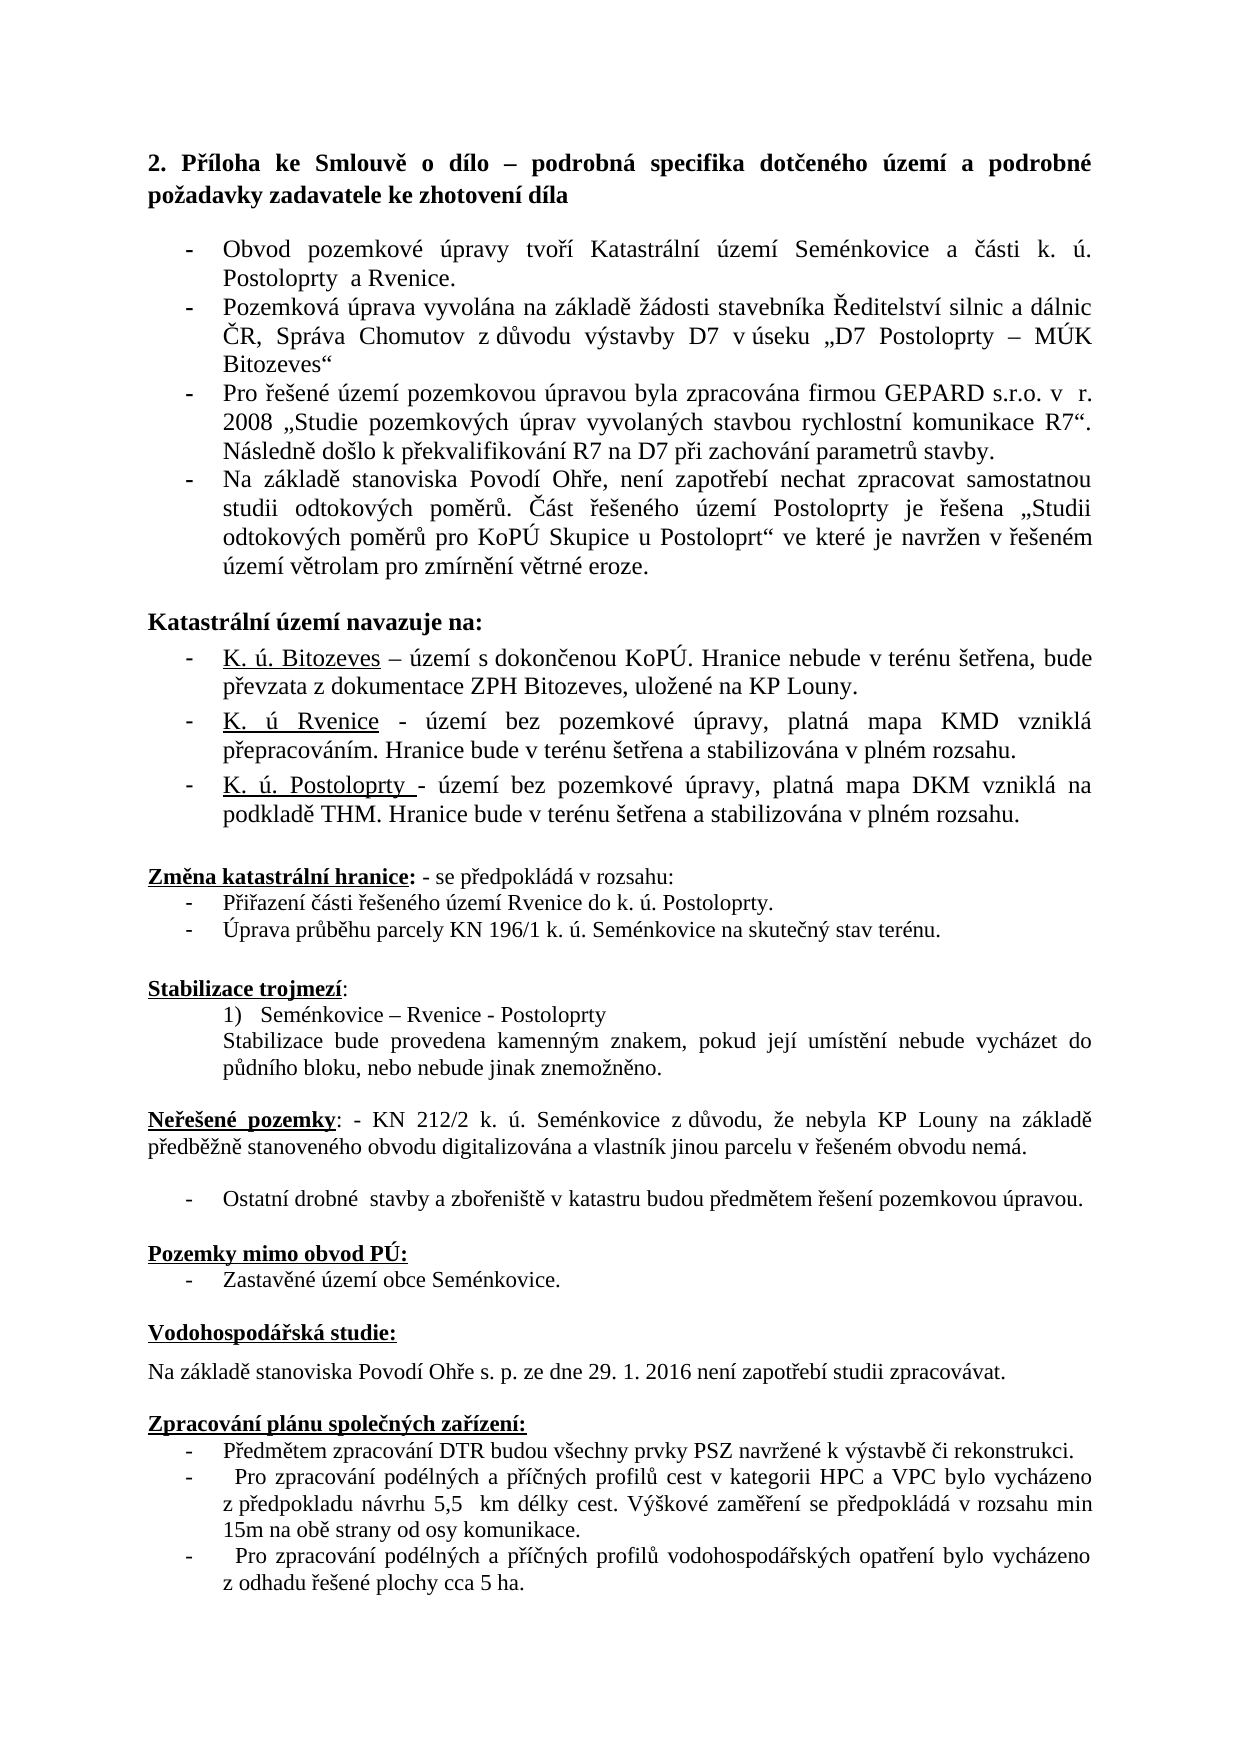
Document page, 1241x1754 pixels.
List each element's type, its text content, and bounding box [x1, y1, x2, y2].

list Pro zpracování podélných a příčných profilů vodohospodářských opatření bylo vycházeno z odhadu řešené plochy cca 5 ha. [185, 1542, 1093, 1595]
text Vodohospodářská studie: [148, 1319, 1093, 1345]
list Na základě stanoviska Povodí Ohře, není zapotřebí nechat zpracovat samostatnou studii odtokových poměrů. Část řešeného území Postoloprty je řešena „Studii odtokových poměrů pro KoPÚ Skupice u Postoloprt“ ve které je navržen v řešeném území větrolam pro zmírnění větrné eroze. [185, 464, 1093, 579]
list Zastavěné území obce Seménkovice. [185, 1266, 1093, 1293]
list Pozemková úprava vyvolána na základě žádosti stavebníka Ředitelství silnic a dálnic ČR, Správa Chomutov z důvodu výstavby D7 v úseku „D7 Postoloprty – MÚK Bitozeves“ [185, 292, 1093, 378]
list Pro zpracování podélných a příčných profilů cest v kategorii HPC a VPC bylo vycházeno z předpokladu návrhu 5,5 km délky cest. Výškové zaměření se předpokládá v rozsahu min 15m na obě strany od osy komunikace. [185, 1463, 1093, 1542]
list K. ú. Postoloprty - území bez pozemkové úpravy, platná mapa DKM vzniklá na podkladě THM. Hranice bude v terénu šetřena a stabilizována v plném rozsahu. [185, 770, 1093, 828]
list Seménkovice – Rvenice - Postoloprty [223, 1001, 1093, 1027]
text Na základě stanoviska Povodí Ohře s. p. ze dne 29. 1. 2016 není zapotřebí studii zpracovávat. [148, 1358, 1093, 1384]
list Ostatní drobné stavby a zbořeniště v katastru budou předmětem řešení pozemkovou úpravou. [185, 1186, 1093, 1212]
text Katastrální území navazuje na: [148, 607, 1093, 636]
text Stabilizace bude provedena kamenným znakem, pokud její umístění nebude vycházet do půdního bloku, nebo nebude jinak znemožněno. [223, 1027, 1093, 1080]
text 2. Příloha ke Smlouvě o dílo – podrobná specifika dotčeného území a podrobné požadavky zadavatele ke zhotovení díla [148, 148, 1093, 209]
text Stabilizace trojmezí: [148, 975, 1093, 1001]
text Změna katastrální hranice: - se předpokládá v rozsahu: [148, 863, 1093, 889]
text Zpracování plánu společných zařízení: [148, 1411, 1093, 1437]
list Úprava průběhu parcely KN 196/1 k. ú. Seménkovice na skutečný stav terénu. [185, 916, 1093, 942]
list Předmětem zpracování DTR budou všechny prvky PSZ navržené k výstavbě či rekonstrukci. [185, 1437, 1093, 1463]
text Neřešené pozemky: - KN 212/2 k. ú. Seménkovice z důvodu, že nebyla KP Louny na základě předběžně stanoveného obvodu digitalizována a vlastník jinou parcelu v řešeném obvodu nemá. [148, 1106, 1093, 1159]
list K. ú. Bitozeves – území s dokončenou KoPÚ. Hranice nebude v terénu šetřena, bude převzata z dokumentace ZPH Bitozeves, uložené na KP Louny. [185, 642, 1093, 700]
list Obvod pozemkové úpravy tvoří Katastrální území Seménkovice a části k. ú. Postoloprty a Rvenice. [185, 234, 1093, 292]
list K. ú Rvenice - území bez pozemkové úpravy, platná mapa KMD vzniklá přepracováním. Hranice bude v terénu šetřena a stabilizována v plném rozsahu. [185, 706, 1093, 764]
list Pro řešené území pozemkovou úpravou byla zpracována firmou GEPARD s.r.o. v r. 2008 „Studie pozemkových úprav vyvolaných stavbou rychlostní komunikace R7“. Následně došlo k překvalifikování R7 na D7 při zachování parametrů stavby. [185, 378, 1093, 464]
text Pozemky mimo obvod PÚ: [148, 1240, 1093, 1266]
list Přiřazení části řešeného území Rvenice do k. ú. Postoloprty. [185, 889, 1093, 916]
